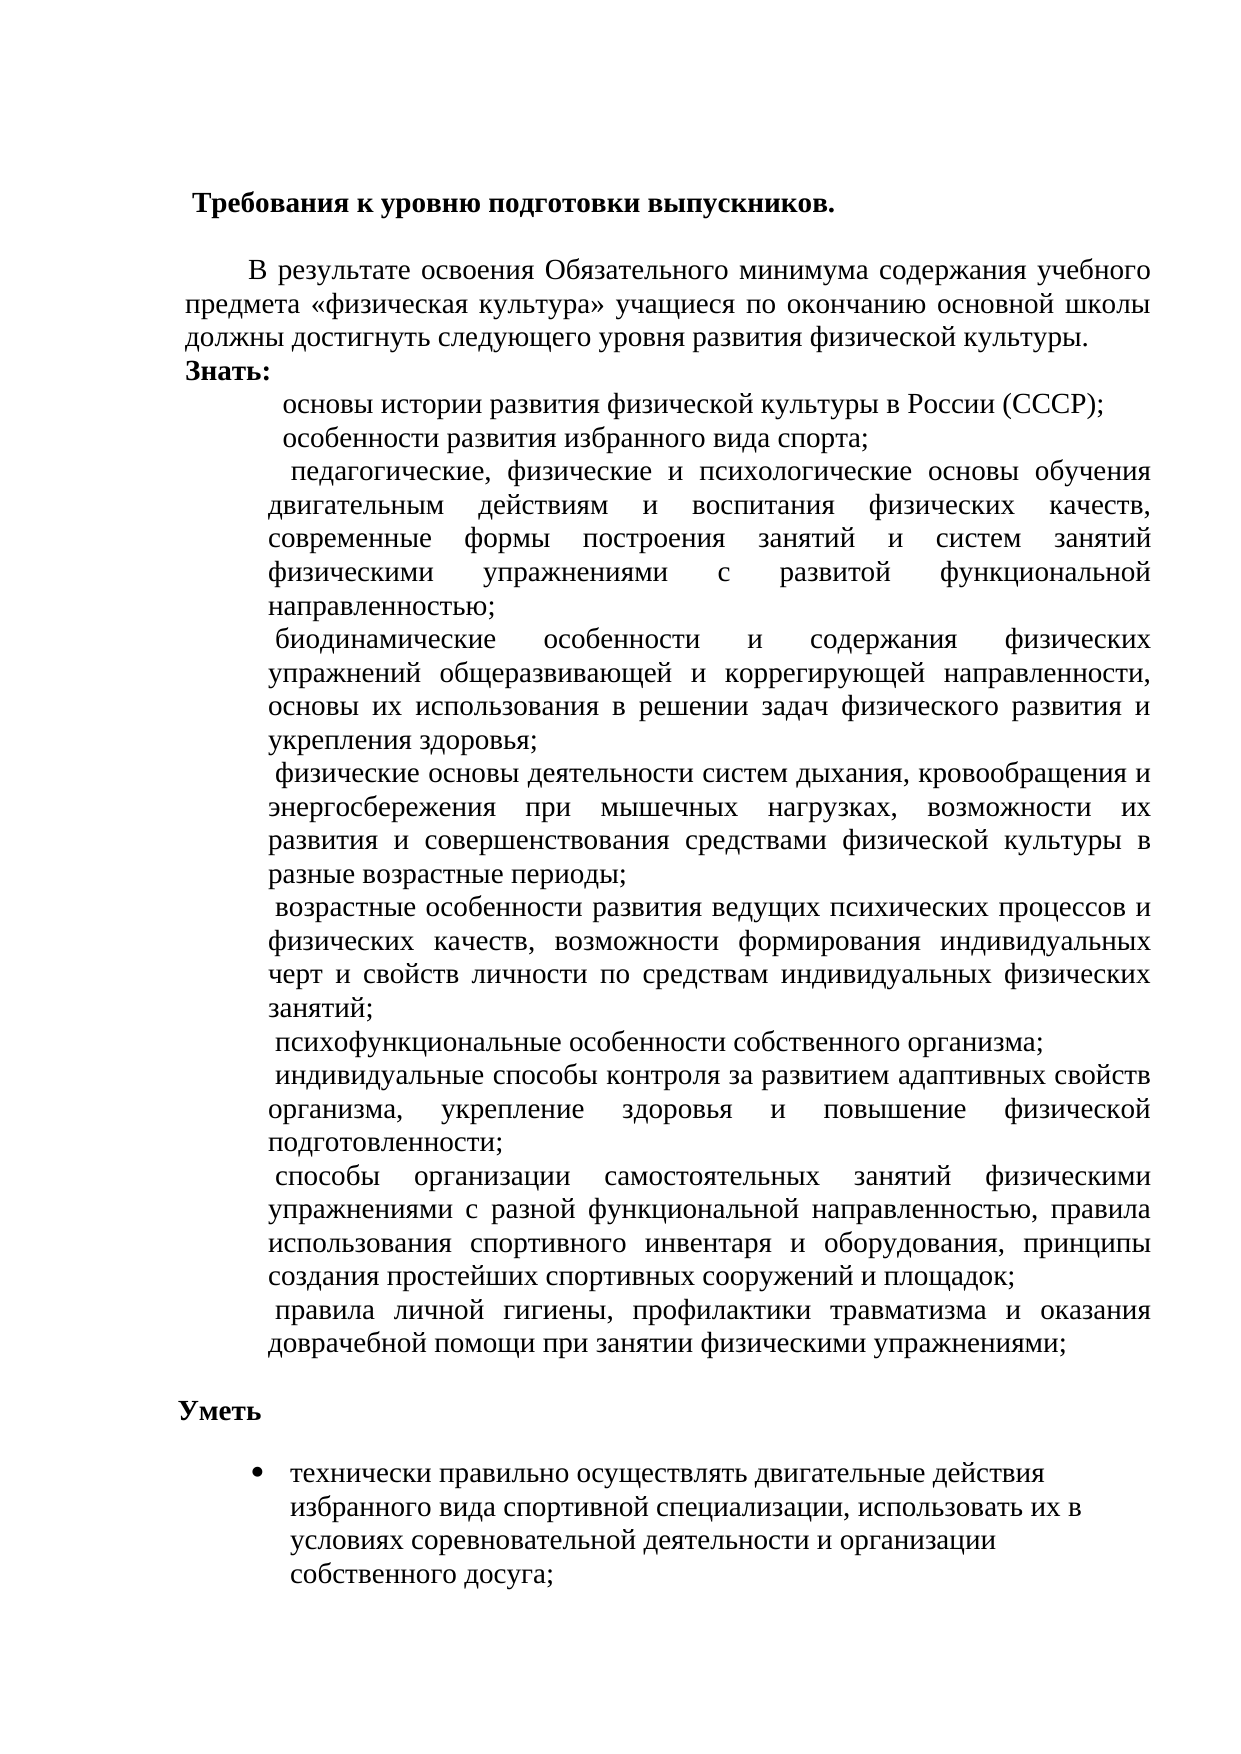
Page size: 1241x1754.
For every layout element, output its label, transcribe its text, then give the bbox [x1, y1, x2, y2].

text  педагогические, физические и психологические основы обучения двигательным действиям и воспитания физических качеств, современные формы построения занятий и систем занятий физическими упражнениями с развитой функциональной направленностью; [230, 453, 1152, 621]
text  особенности развития избранного вида спорта; [230, 420, 1152, 453]
text  индивидуальные способы контроля за развитием адаптивных свойств организма, укрепление здоровья и повышение физической подготовленности; [230, 1057, 1152, 1158]
text  биодинамические особенности и содержания физических упражнений общеразвивающей и коррегирующей направленности, основы их использования в решении задач физического развития и укрепления здоровья; [230, 621, 1152, 755]
text  способы организации самостоятельных занятий физическими упражнениями с разной функциональной направленностью, правила использования спортивного инвентаря и оборудования, принципы создания простейших спортивных сооружений и площадок; [230, 1158, 1152, 1292]
text Знать: [185, 353, 1152, 386]
text Уметь [177, 1393, 1152, 1426]
list технически правильно осуществлять двигательные действия избранного вида спортивной специализации, использовать их в условиях соревновательной деятельности и организации собственного досуга; [252, 1455, 1152, 1589]
text  правила личной гигиены, профилактики травматизма и оказания доврачебной помощи при занятии физическими упражнениями; [230, 1292, 1152, 1359]
text Требования к уровню подготовки выпускников. [177, 185, 1152, 219]
text  психофункциональные особенности собственного организма; [230, 1024, 1152, 1057]
text  физические основы деятельности систем дыхания, кровообращения и энергосбережения при мышечных нагрузках, возможности их развития и совершенствования средствами физической культуры в разные возрастные периоды; [230, 755, 1152, 889]
text  основы истории развития физической культуры в России (СССР); [230, 386, 1152, 420]
text В результате освоения Обязательного минимума содержания учебного предмета «физическая культура» учащиеся по окончанию основной школы должны достигнуть следующего уровня развития физической культуры. [185, 252, 1152, 353]
text  возрастные особенности развития ведущих психических процессов и физических качеств, возможности формирования индивидуальных черт и свойств личности по средствам индивидуальных физических занятий; [230, 889, 1152, 1024]
